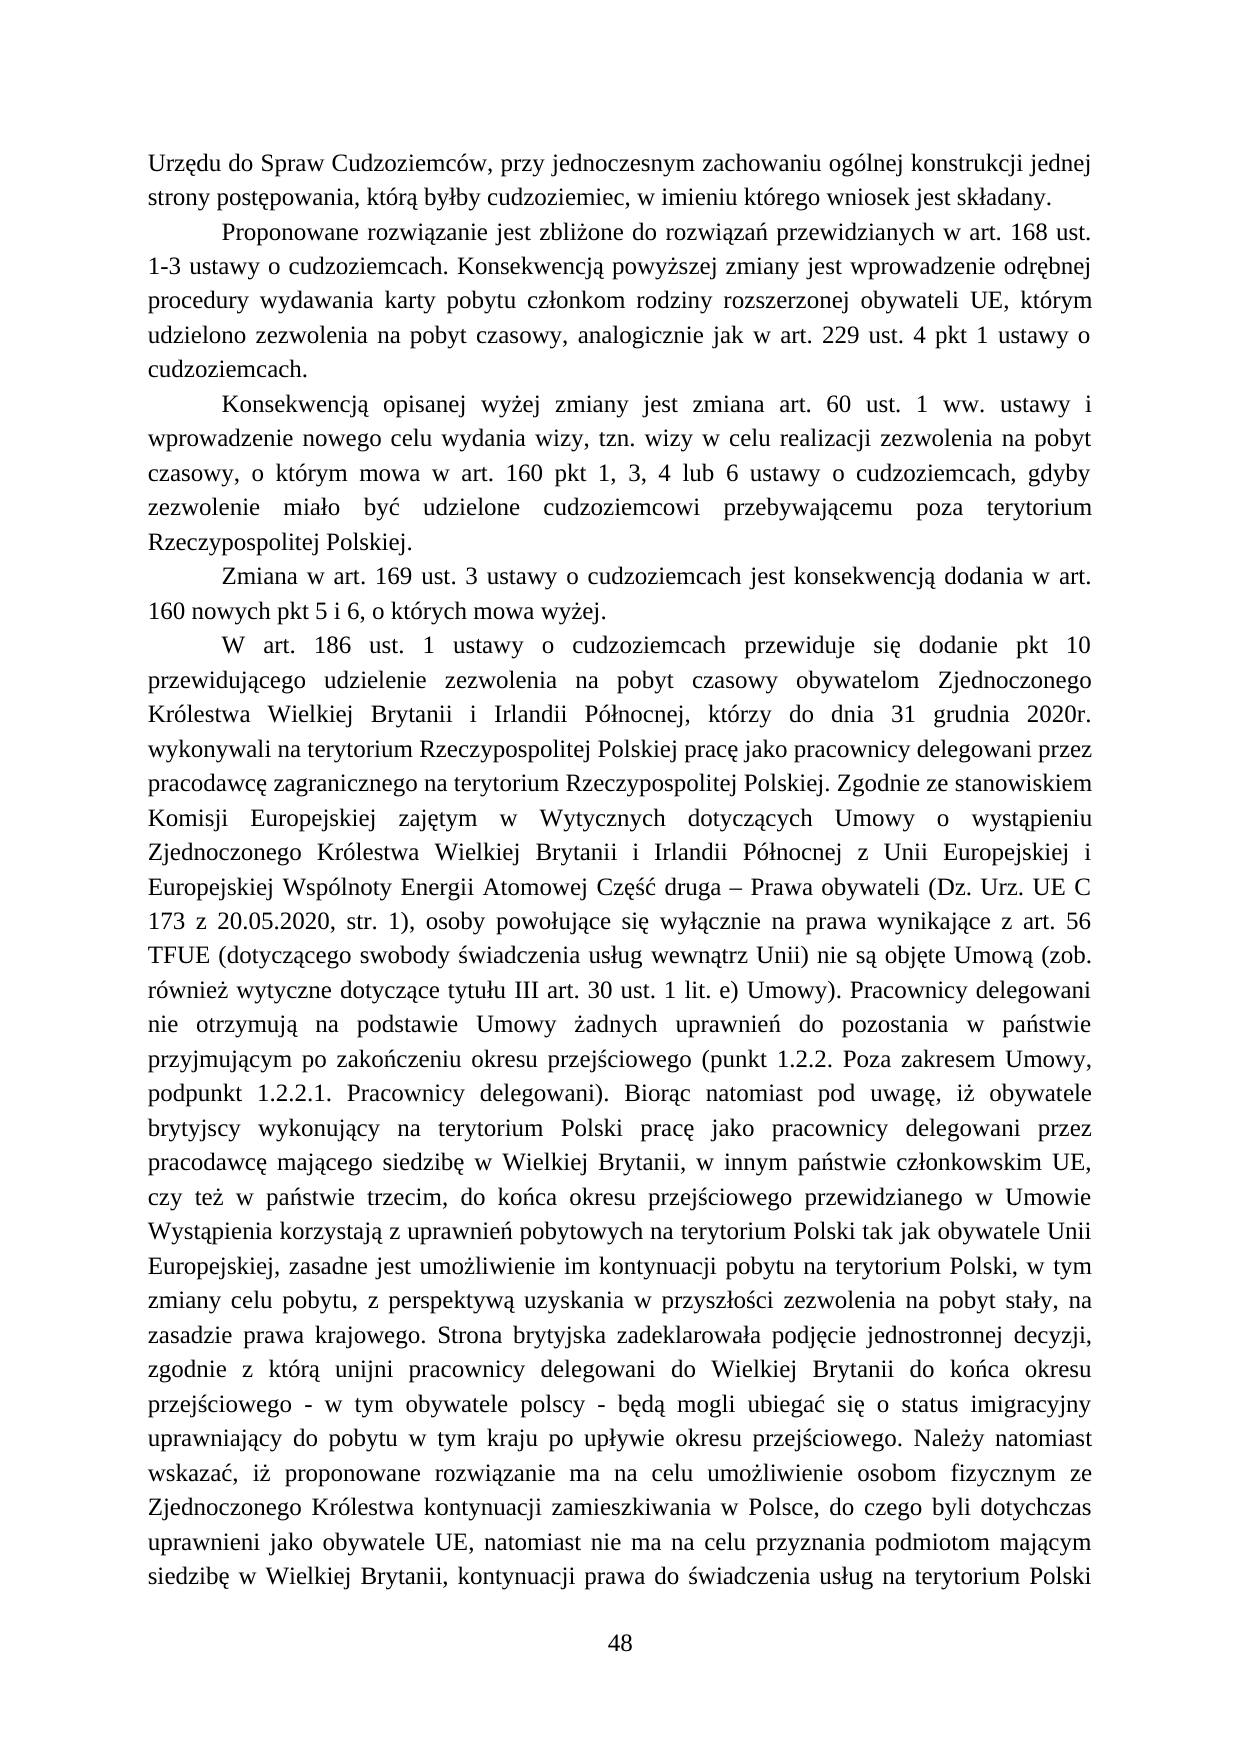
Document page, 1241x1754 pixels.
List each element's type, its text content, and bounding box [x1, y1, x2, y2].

text Zmiana w art. 169 ust. 3 ustawy o cudzoziemcach jest konsekwencją dodania w art. 160 nowych pkt 5 i 6, o których mowa wyżej. [148, 561, 1093, 624]
text Proponowane rozwiązanie jest zbliżone do rozwiązań przewidzianych w art. 168 ust. 1-3 ustawy o cudzoziemcach. Konsekwencją powyższej zmiany jest wprowadzenie odrębnej procedury wydawania karty pobytu członkom rodziny rozszerzonej obywateli UE, którym udzielono zezwolenia na pobyt czasowy, analogicznie jak w art. 229 ust. 4 pkt 1 ustawy o cudzoziemcach. [148, 217, 1093, 383]
text Konsekwencją opisanej wyżej zmiany jest zmiana art. 60 ust. 1 ww. ustawy i wprowadzenie nowego celu wydania wizy, tzn. wizy w celu realizacji zezwolenia na pobyt czasowy, o którym mowa w art. 160 pkt 1, 3, 4 lub 6 ustawy o cudzoziemcach, gdyby zezwolenie miało być udzielone cudzoziemcowi przebywającemu poza terytorium Rzeczypospolitej Polskiej. [148, 389, 1093, 556]
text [148, 630, 1093, 1590]
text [148, 148, 1093, 211]
